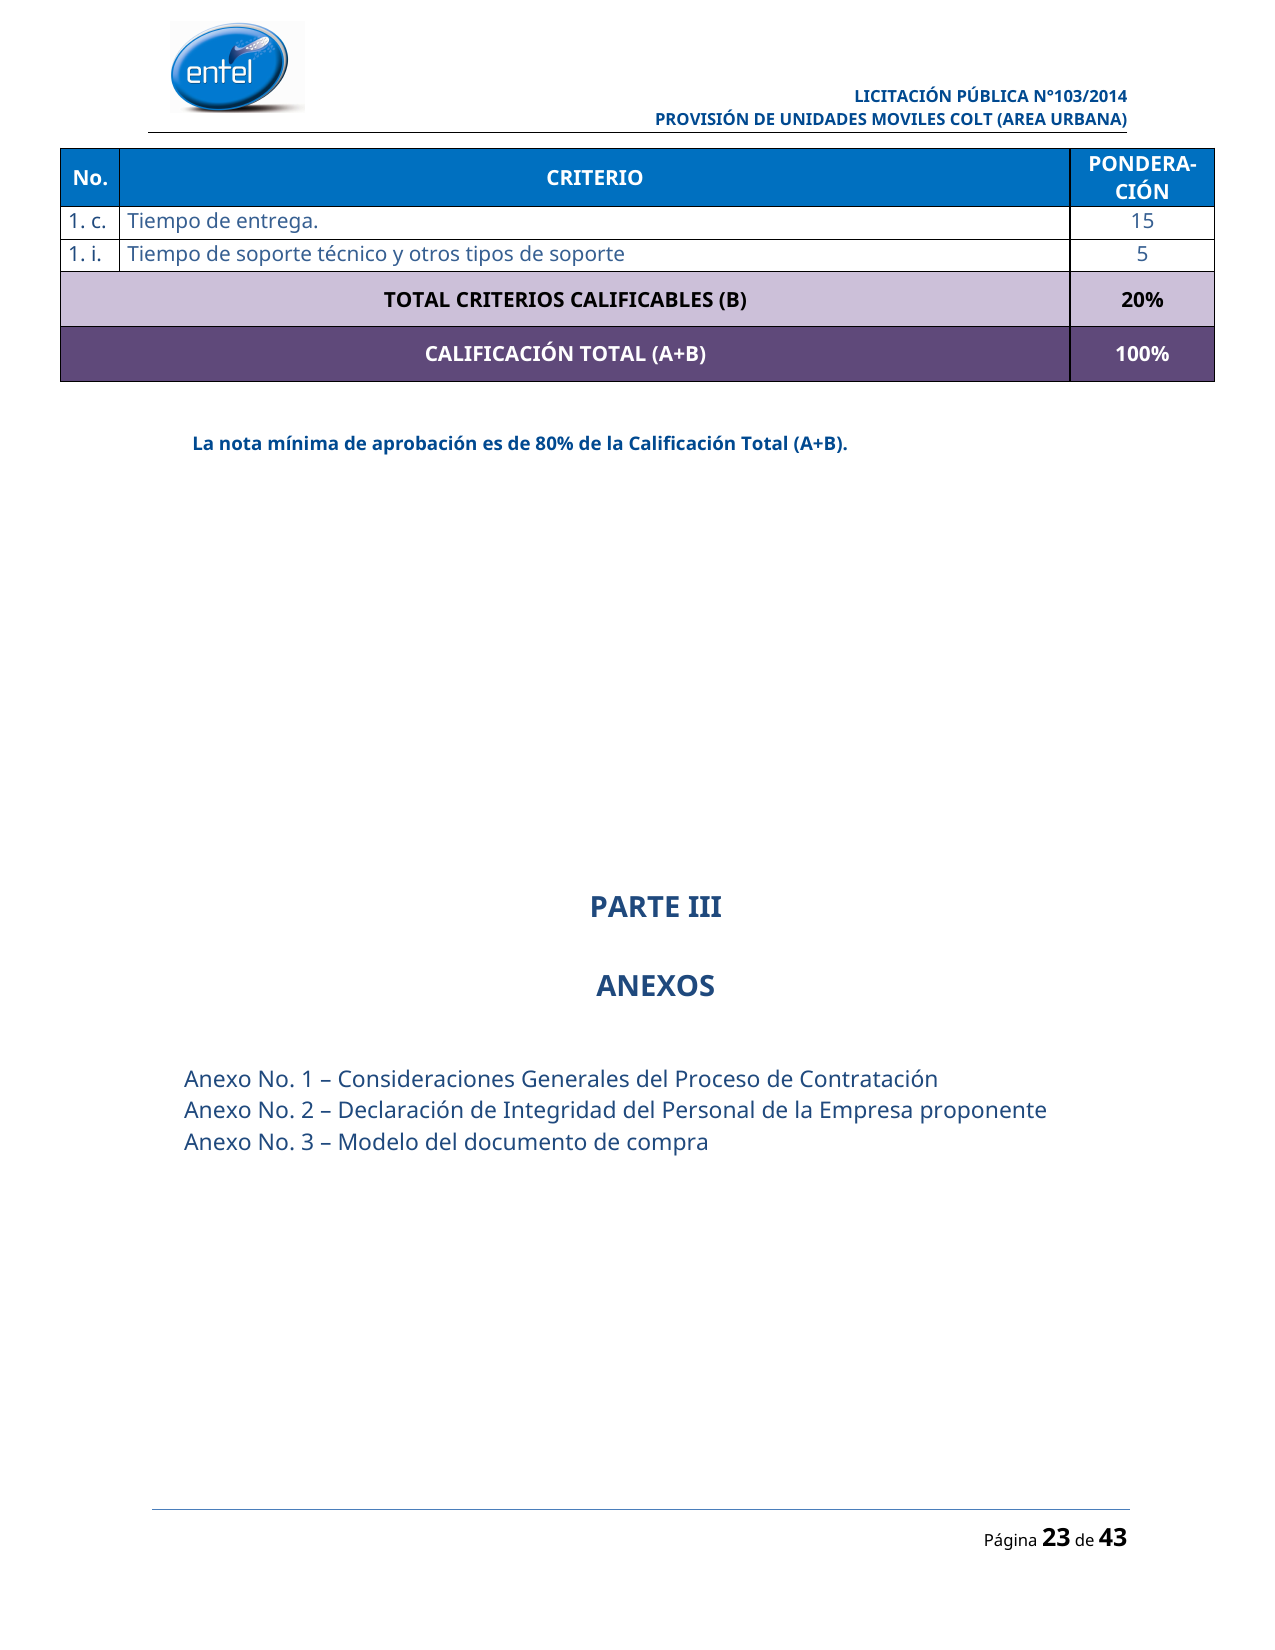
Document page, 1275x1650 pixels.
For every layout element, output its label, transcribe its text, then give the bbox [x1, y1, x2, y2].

table_cell 100% [1071, 327, 1214, 381]
table_cell CRITERIO [120, 149, 1069, 206]
table_cell PONDERA-CIÓN [1071, 149, 1214, 206]
table_cell 20% [1071, 272, 1214, 326]
table_cell 5 [1071, 240, 1214, 271]
text Anexo No. 2 – Declaración de Integridad del Personal de la Empresa proponente [184, 1094, 1127, 1125]
picture [170, 21, 305, 113]
table_cell CALIFICACIÓN TOTAL (A+B) [61, 327, 1069, 381]
subtitle PARTE III [184, 886, 1127, 926]
text Anexo No. 1 – Consideraciones Generales del Proceso de Contratación [184, 1063, 1127, 1094]
table_cell 1. c. [61, 207, 119, 238]
text Anexo No. 3 – Modelo del documento de compra [184, 1125, 1127, 1157]
table_cell 15 [1071, 207, 1214, 238]
table_cell Tiempo de entrega. [120, 207, 1069, 238]
table_cell No. [61, 149, 119, 206]
table_cell TOTAL CRITERIOS CALIFICABLES (B) [61, 272, 1069, 326]
text ANEXOS [184, 966, 1127, 1005]
table_cell 1. i. [61, 240, 119, 271]
text La nota mínima de aprobación es de 80% de la Calificación Total (A+B). [148, 430, 1127, 455]
table_cell Tiempo de soporte técnico y otros tipos de soporte [120, 240, 1069, 271]
